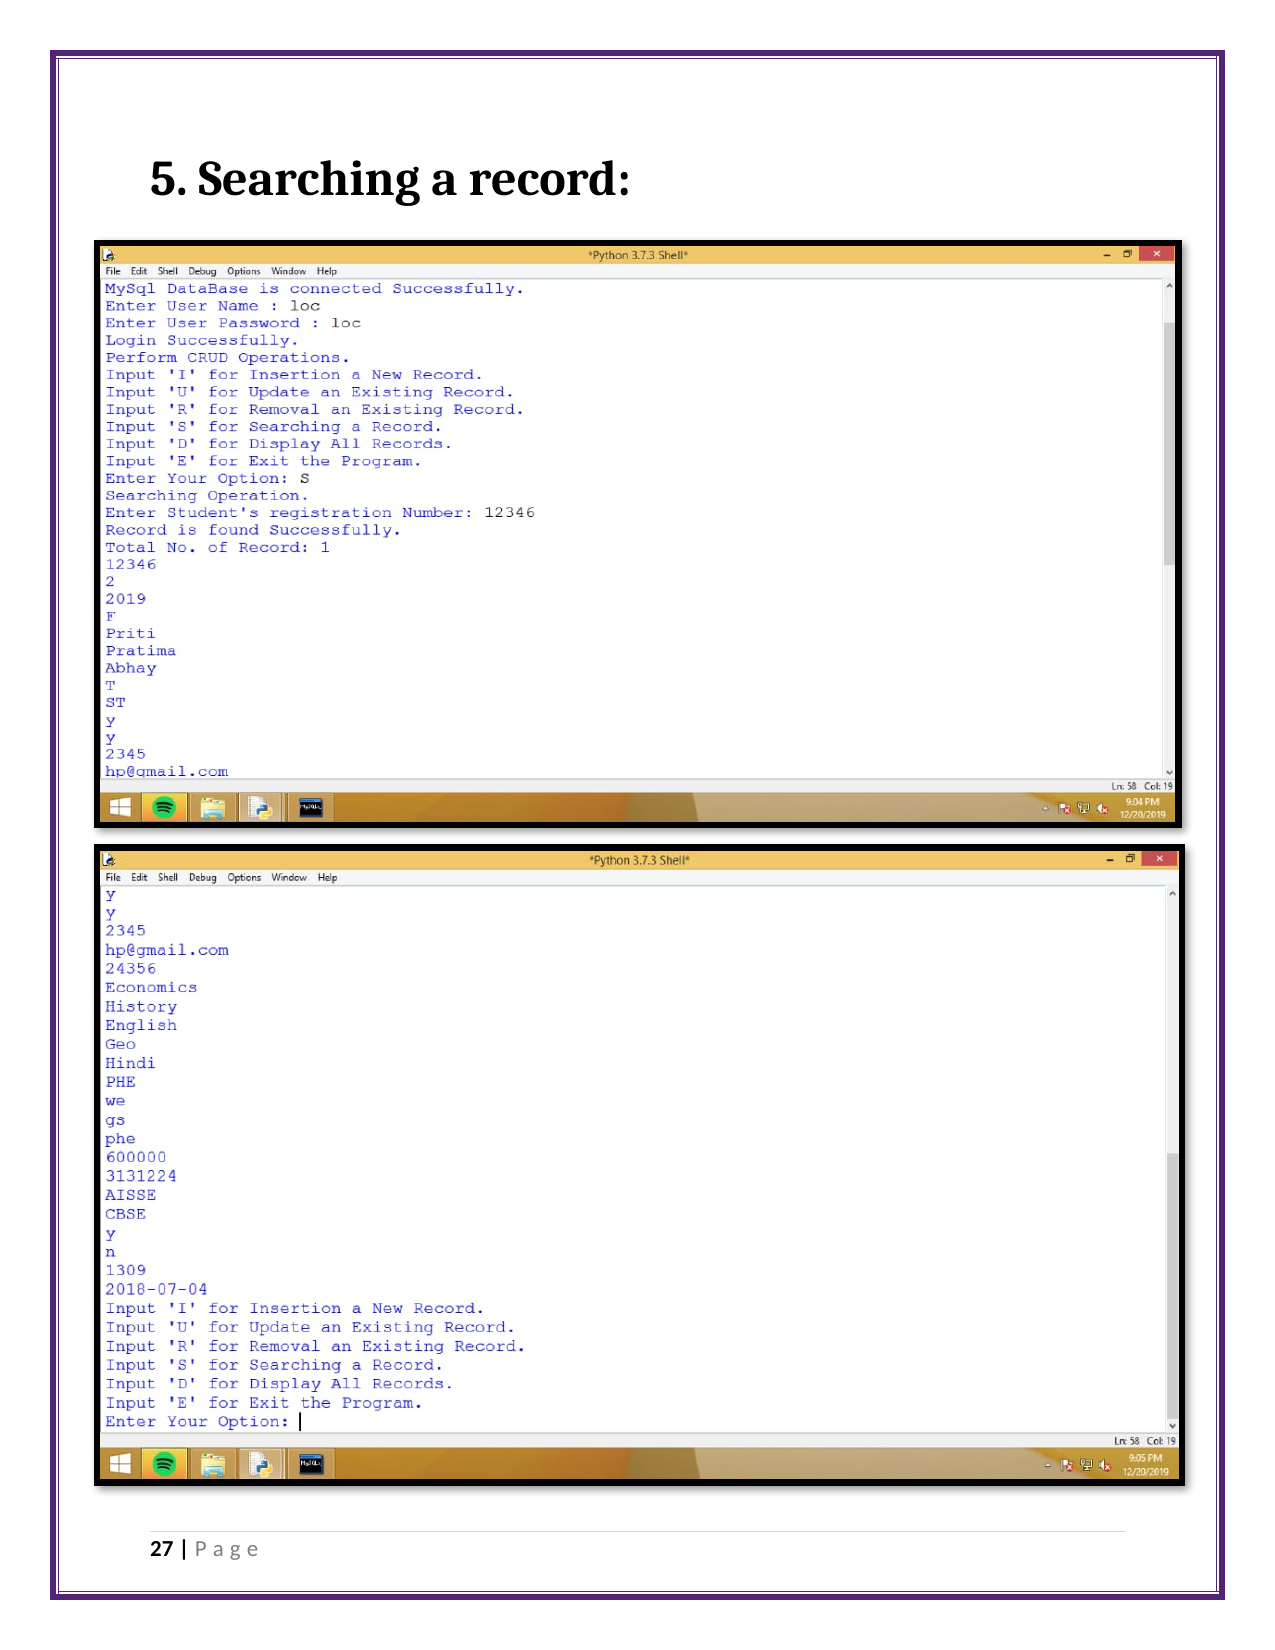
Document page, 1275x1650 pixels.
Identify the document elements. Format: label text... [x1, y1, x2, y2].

picture [100, 246, 1175, 822]
text 5. Searching a record: [150, 150, 1125, 207]
picture [100, 851, 1179, 1479]
